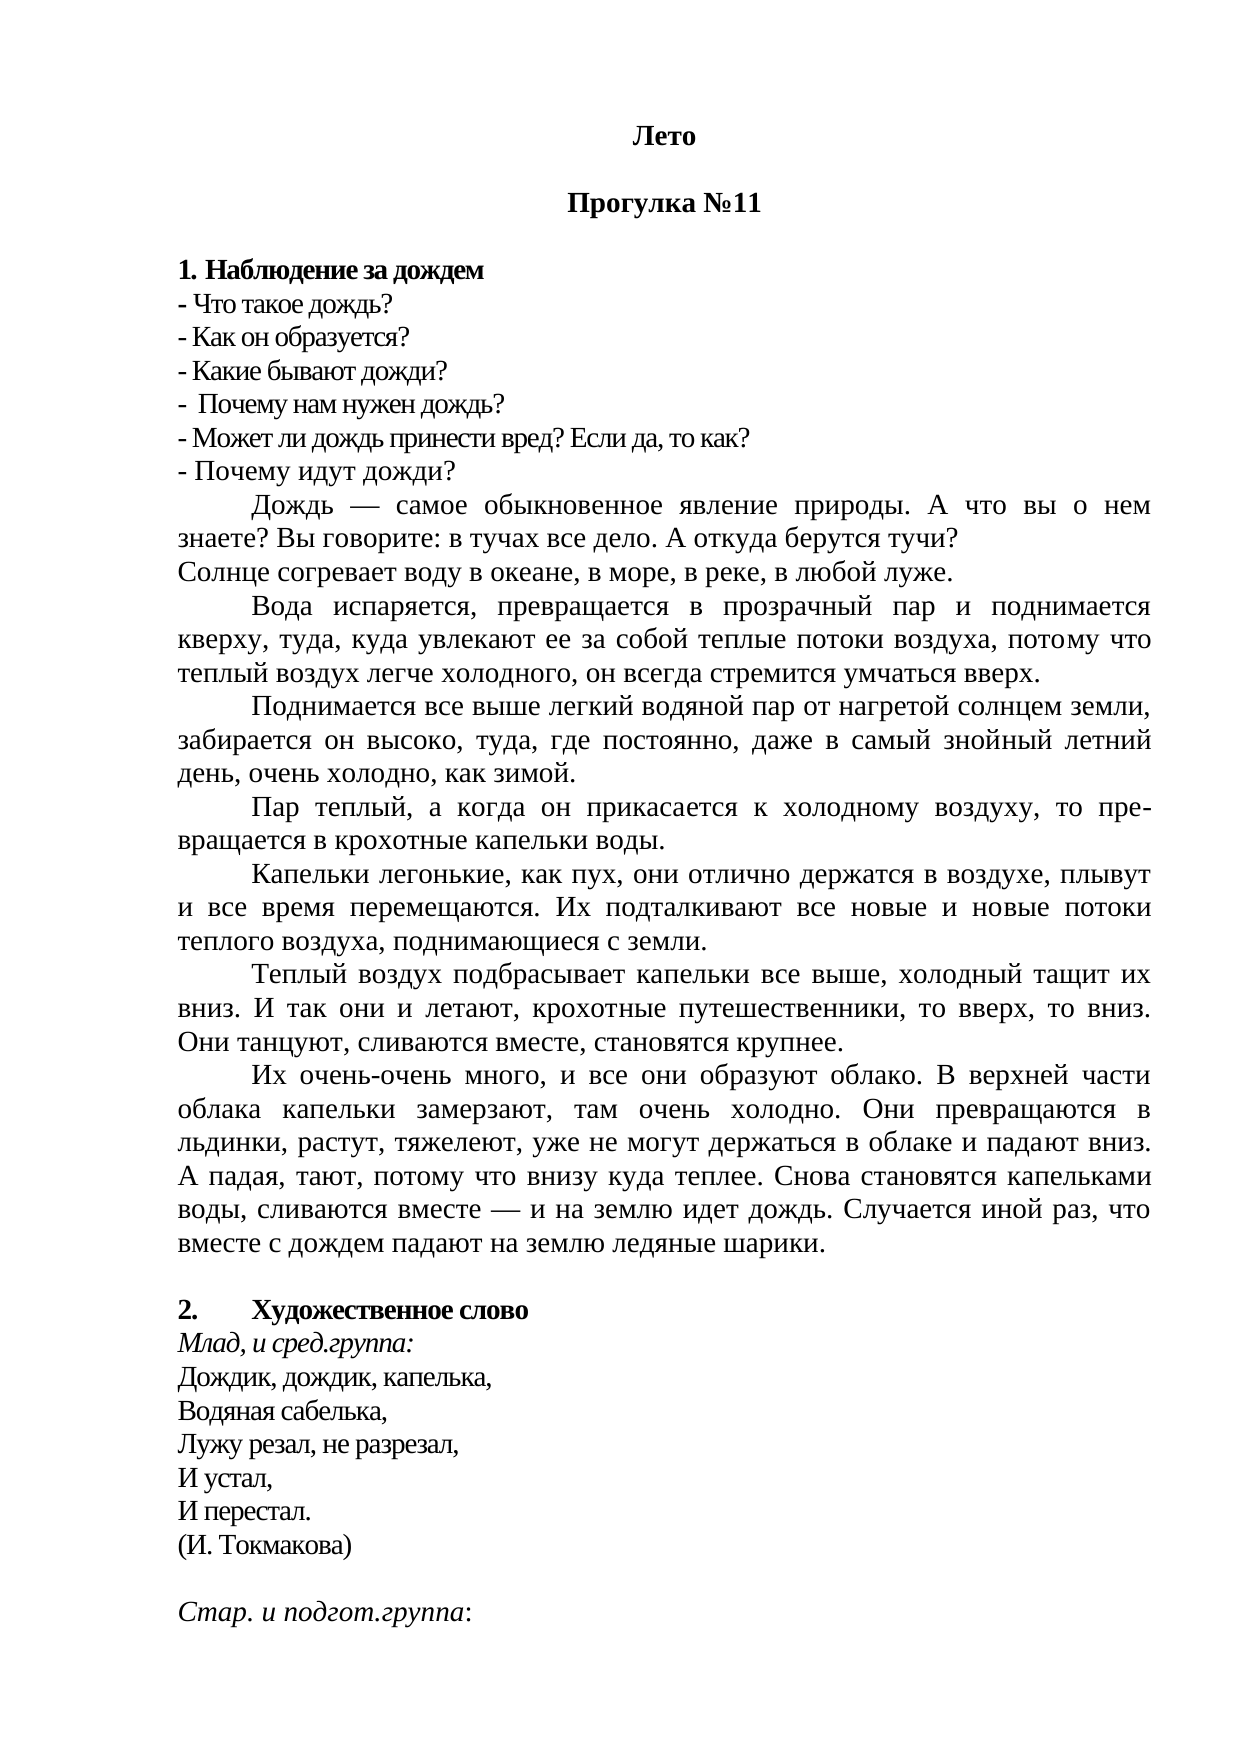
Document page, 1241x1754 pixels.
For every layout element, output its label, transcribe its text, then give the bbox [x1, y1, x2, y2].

text Лужу резал, не разрезал, [177, 1426, 1152, 1460]
text Солнце согревает воду в океане, в море, в реке, в любой луже. [177, 554, 1152, 588]
text Лето [177, 118, 1152, 152]
text (И. Токмакова) [177, 1527, 1152, 1560]
text Дождь — самое обыкновенное явление природы. А что вы о нем знаете? Вы говорите: в тучах все дело. А откуда берутся тучи? [177, 487, 1152, 554]
text - Почему нам нужен дождь? [177, 386, 1152, 420]
text - Почему идут дожди? [177, 453, 1152, 487]
text Водяная сабелька, [177, 1393, 1152, 1426]
text Прогулка №11 [177, 185, 1152, 219]
text Поднимается все выше легкий водяной пар от нагретой солнцем земли, забирается он высоко, туда, где постоянно, даже в самый знойный летний день, очень холодно, как зимой. [177, 688, 1152, 789]
text - Что такое дождь? [177, 286, 1152, 319]
text Вода испаряется, превращается в прозрачный пар и поднимается кверху, туда, куда увлекают ее за собой теплые потоки воздуха, потому что теплый воздух легче холодного, он всегда стремится умчаться вверх. [177, 588, 1152, 688]
text Пар теплый, а когда он прикасается к холодному воздуху, то превращается в крохотные капельки воды. [177, 789, 1152, 856]
text 1. Наблюдение за дождем [177, 252, 1152, 286]
text Капельки легонькие, как пух, они отлично держатся в воздухе, плывут и все время перемещаются. Их подталкивают все новые и новые потоки теплого воздуха, поднимающиеся с земли. [177, 856, 1152, 957]
text И устал, [177, 1460, 1152, 1493]
text - Как он образуется? [177, 319, 1152, 353]
text 2. Художественное слово [177, 1292, 1152, 1326]
text Дождик, дождик, капелька, [177, 1359, 1152, 1393]
text Млад, и сред.группа: [177, 1326, 1152, 1359]
text Их очень-очень много, и все они образуют облако. В верхней части облака капельки замерзают, там очень холодно. Они превращаются в льдинки, растут, тяжелеют, уже не могут держаться в облаке и падают вниз. А падая, тают, потому что внизу куда теплее. Снова становятся капельками воды, сливаются вместе — и на землю идет дождь. Случается иной раз, что вместе с дождем падают на землю ледяные шарики. [177, 1057, 1152, 1258]
text - Какие бывают дожди? [177, 353, 1152, 386]
text - Может ли дождь принести вред? Если да, то как? [177, 420, 1152, 453]
text Стар. и подгот.группа: [177, 1594, 1152, 1627]
text И перестал. [177, 1493, 1152, 1527]
text Теплый воздух подбрасывает капельки все выше, холодный тащит их вниз. И так они и летают, крохотные путешественники, то вверх, то вниз. Они танцуют, сливаются вместе, становятся крупнее. [177, 957, 1152, 1057]
